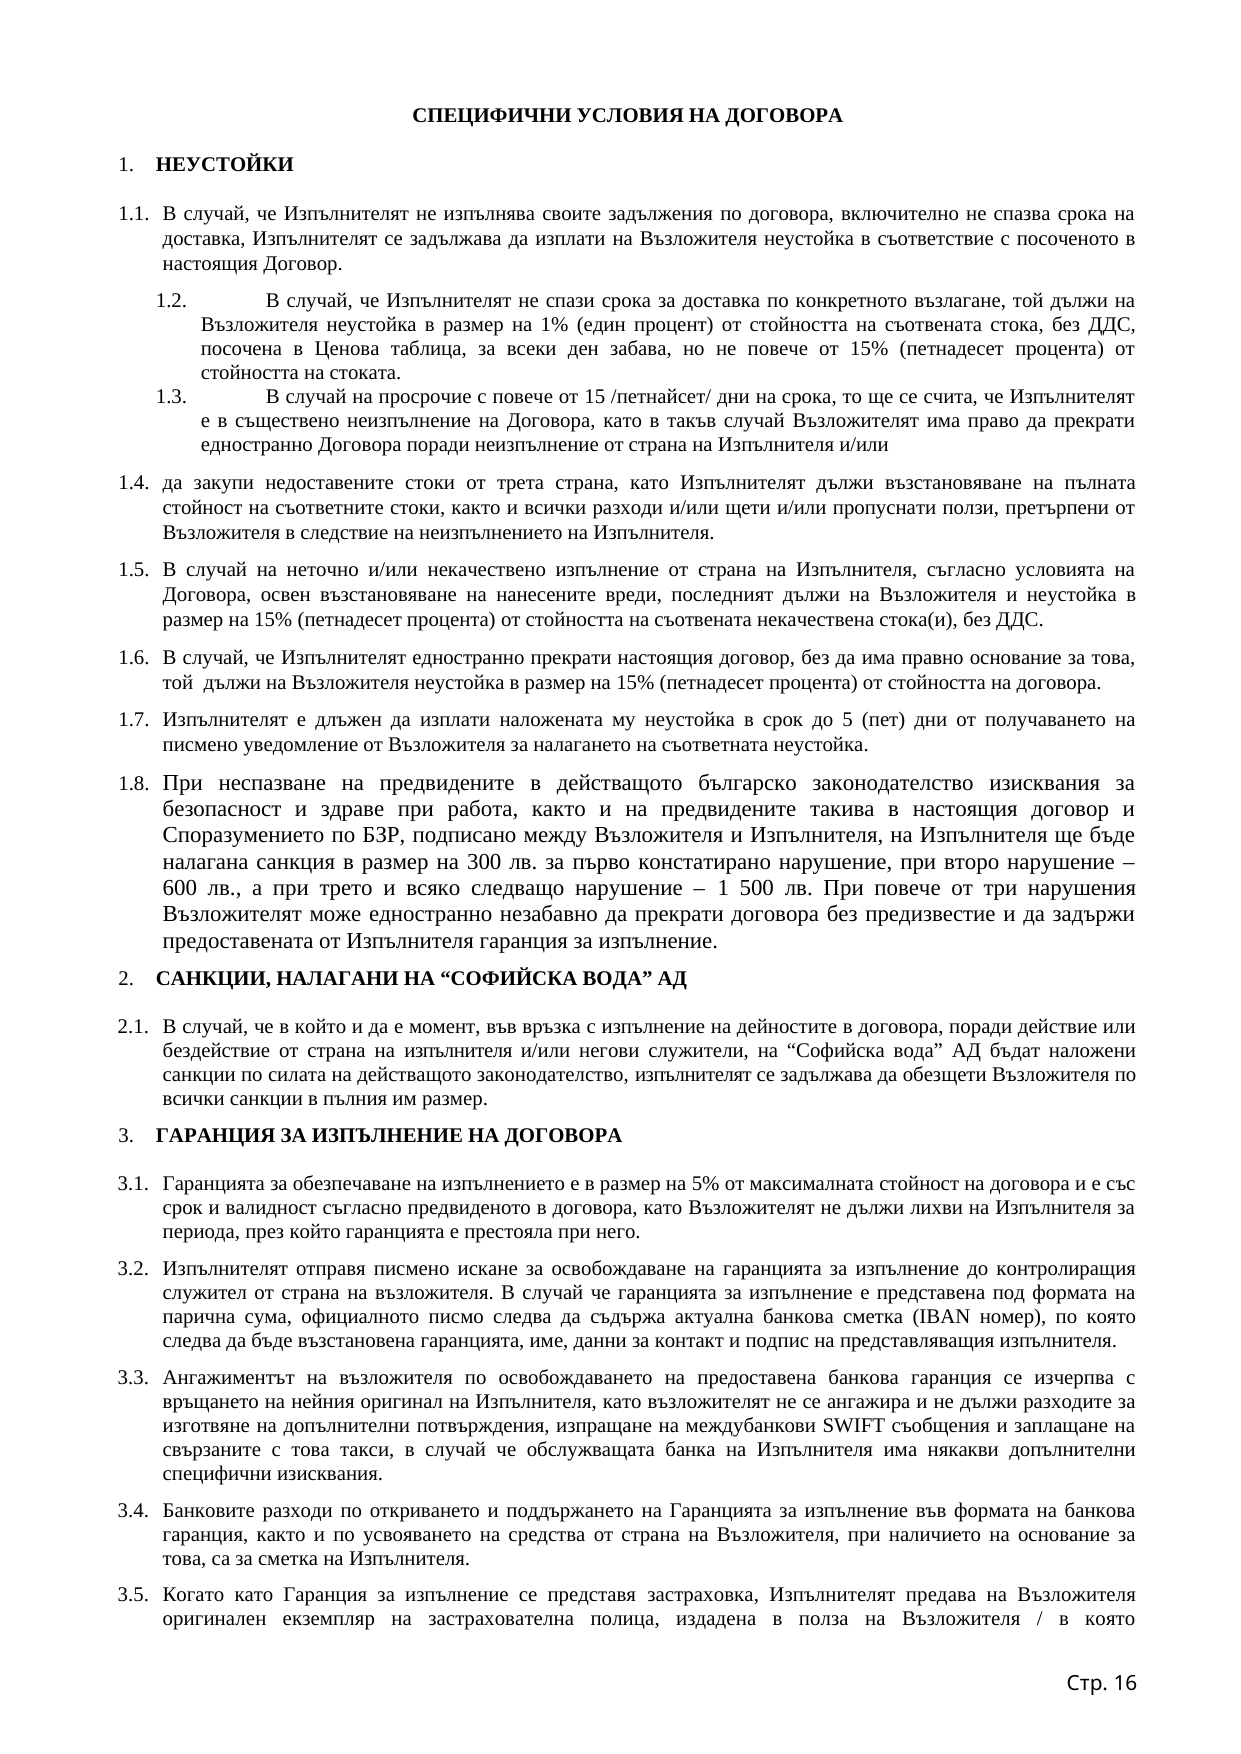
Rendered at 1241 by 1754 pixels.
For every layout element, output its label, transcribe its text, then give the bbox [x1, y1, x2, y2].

list В случай, че Изпълнителят не изпълнява своите задължения по договора, включително не спазва срока на доставка, Изпълнителят се задължава да изплати на Възложителя неустойка в съответствие с посоченото в настоящия Договор. [118, 200, 1137, 275]
list НЕУСТОЙКИ [118, 152, 1137, 176]
list Гаранцията за обезпечаване на изпълнението е в размер на 5% от максималната стойност на договора и е със срок и валидност съгласно предвиденото в договора, като Възложителят не дължи лихви на Изпълнителя за периода, през който гаранцията е престояла при него. [117, 1171, 1137, 1243]
text СПЕЦИФИЧНИ УСЛОВИЯ НА ДОГОВОРА [118, 103, 1137, 127]
list В случай, че в който и да е момент, във връзка с изпълнение на дейностите в договора, поради действие или бездействие от страна на изпълнителя и/или негови служители, на “Софийска вода” АД бъдат наложени санкции по силата на действащото законодателство, изпълнителят се задължава да обезщети Възложителя по всички санкции в пълния им размер. [117, 1014, 1137, 1110]
list Изпълнителят отправя писмено искане за освобождаване на гаранцията за изпълнение до контролиращия служител от страна на възложителя. В случай че гаранцията за изпълнение е представена под формата на парична сума, официалното писмо следва да съдържа актуална банкова сметка (IBAN номер), по която следва да бъде възстановена гаранцията, име, данни за контакт и подпис на представляващия изпълнителя. [117, 1256, 1137, 1352]
list САНКЦИИ, НАЛАГАНИ НА “СОФИЙСКА ВОДА” АД [118, 966, 1137, 990]
list Ангажиментът на възложителя по освобождаването на предоставена банкова гаранция се изчерпва с връщането на нейния оригинал на Изпълнителя, като възложителят не се ангажира и не дължи разходите за изготвяне на допълнителни потвърждения, изпращане на междубанкови SWIFT съобщения и заплащане на свързаните с това такси, в случай че обслужващата банка на Изпълнителя има някакви допълнителни специфични изисквания. [117, 1365, 1137, 1485]
list да закупи недоставените стоки от трета страна, като Изпълнителят дължи възстановяване на пълната стойност на съответните стоки, както и всички разходи и/или щети и/или пропуснати ползи, претърпени от Възложителя в следствие на неизпълнението на Изпълнителя. [118, 469, 1137, 544]
list В случай, че Изпълнителят не спази срока за доставка по конкретното възлагане, той дължи на Възложителя неустойка в размер на 1% (един процент) от стойността на съотвената стока, без ДДС, посочена в Ценова таблица, за всеки ден забава, но не повече от 15% (петнадесет процента) от стойността на стоката. [156, 288, 1137, 384]
list В случай, че Изпълнителят едностранно прекрати настоящия договор, без да има правно основание за това, той дължи на Възложителя неустойка в размер на 15% (петнадесет процента) от стойността на договора. [118, 644, 1137, 694]
list Банковите разходи по откриването и поддържането на Гаранцията за изпълнение във формата на банкова гаранция, както и по усвояването на средства от страна на Възложителя, при наличието на основание за това, са за сметка на Изпълнителя. [117, 1497, 1137, 1570]
list В случай на неточно и/или некачествено изпълнение от страна на Изпълнителя, съгласно условията на Договора, освен възстановяване на нанесените вреди, последният дължи на Възложителя и неустойка в размер на 15% (петнадесет процента) от стойността на съотвената некачествена стока(и), без ДДС. [118, 556, 1137, 631]
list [117, 1582, 1137, 1630]
list В случай на просрочие с повече от 15 /петнайсет/ дни на срока, то ще се счита, че Изпълнителят е в съществено неизпълнение на Договора, като в такъв случай Възложителят има право да прекрати едностранно Договора поради неизпълнение от страна на Изпълнителя и/или [156, 384, 1137, 456]
list Изпълнителят е длъжен да изплати наложената му неустойка в срок до 5 (пет) дни от получаването на писмено уведомление от Възложителя за налагането на съответната неустойка. [118, 706, 1137, 756]
list При неспазване на предвидените в действащото българско законодателство изисквания за безопасност и здраве при работа, както и на предвидените такива в настоящия договор и Споразумението по БЗР, подписано между Възложителя и Изпълнителя, на Изпълнителя ще бъде налагана санкция в размер на 300 лв. за първо констатирано нарушение, при второ нарушение – 600 лв., а при трето и всяко следващо нарушение – 1 500 лв. При повече от три нарушения Възложителят може едностранно незабавно да прекрати договора без предизвестие и да задържи предоставената от Изпълнителя гаранция за изпълнение. [118, 769, 1137, 953]
list ГАРАНЦИЯ ЗА ИЗПЪЛНЕНИЕ НА ДОГОВОРА [118, 1123, 1137, 1147]
